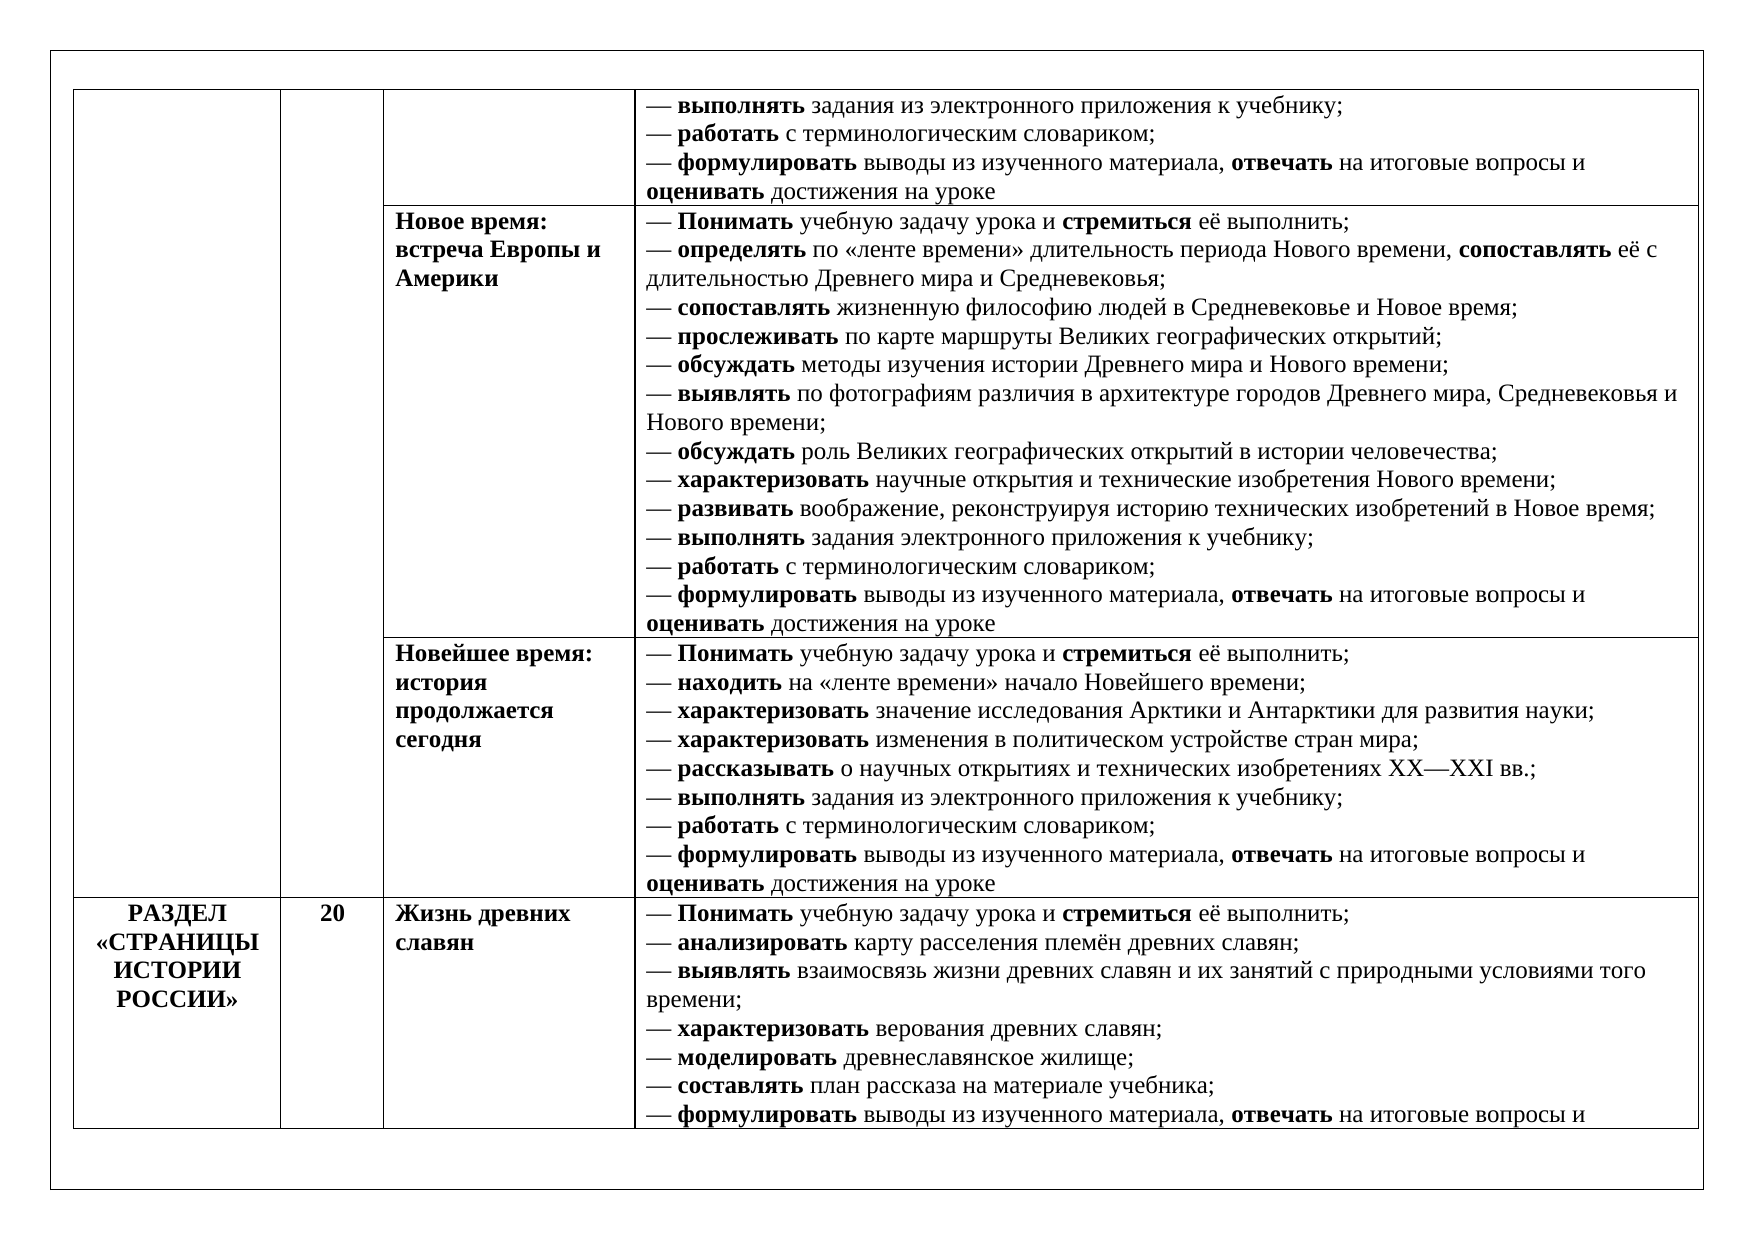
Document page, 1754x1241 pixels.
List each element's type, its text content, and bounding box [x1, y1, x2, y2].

table_cell — Понимать учебную задачу урока и стремиться её выполнить; — находить на «ленте времени» начало Новейшего времени; — характеризовать значение исследования Арктики и Антарктики для развития науки; — характеризовать изменения в политическом устройстве стран мира; — рассказывать о научных открытиях и технических изобретениях XX—XXI вв.; — выполнять задания из электронного приложения к учебнику; — работать с терминологическим словариком; — формулировать выводы из изученного материала, отвечать на итоговые вопросы и оценивать достижения на уроке [636, 638, 1698, 897]
table_cell Новое время: встреча Европы и Америки [384, 206, 634, 637]
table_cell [636, 90, 1698, 205]
table_cell — Понимать учебную задачу урока и стремиться её выполнить; — определять по «ленте времени» длительность периода Нового времени, сопоставлять её с длительностью Древнего мира и Средневековья; — сопоставлять жизненную философию людей в Средневековье и Новое время; — прослеживать по карте маршруты Великих географических открытий; — обсуждать методы изучения истории Древнего мира и Нового времени; — выявлять по фотографиям различия в архитектуре городов Древнего мира, Средневековья и Нового времени; — обсуждать роль Великих географических открытий в истории человечества; — характеризовать научные открытия и технические изобретения Нового времени; — развивать воображение, реконструируя историю технических изобретений в Новое время; — выполнять задания электронного приложения к учебнику; — работать с терминологическим словариком; — формулировать выводы из изученного материала, отвечать на итоговые вопросы и оценивать достижения на уроке [636, 206, 1698, 637]
table_cell Новейшее время: история продолжается сегодня [384, 638, 634, 897]
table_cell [74, 898, 280, 1128]
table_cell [636, 898, 1698, 1128]
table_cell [384, 898, 634, 1128]
table_cell 20 [281, 898, 383, 1128]
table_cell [384, 90, 634, 205]
